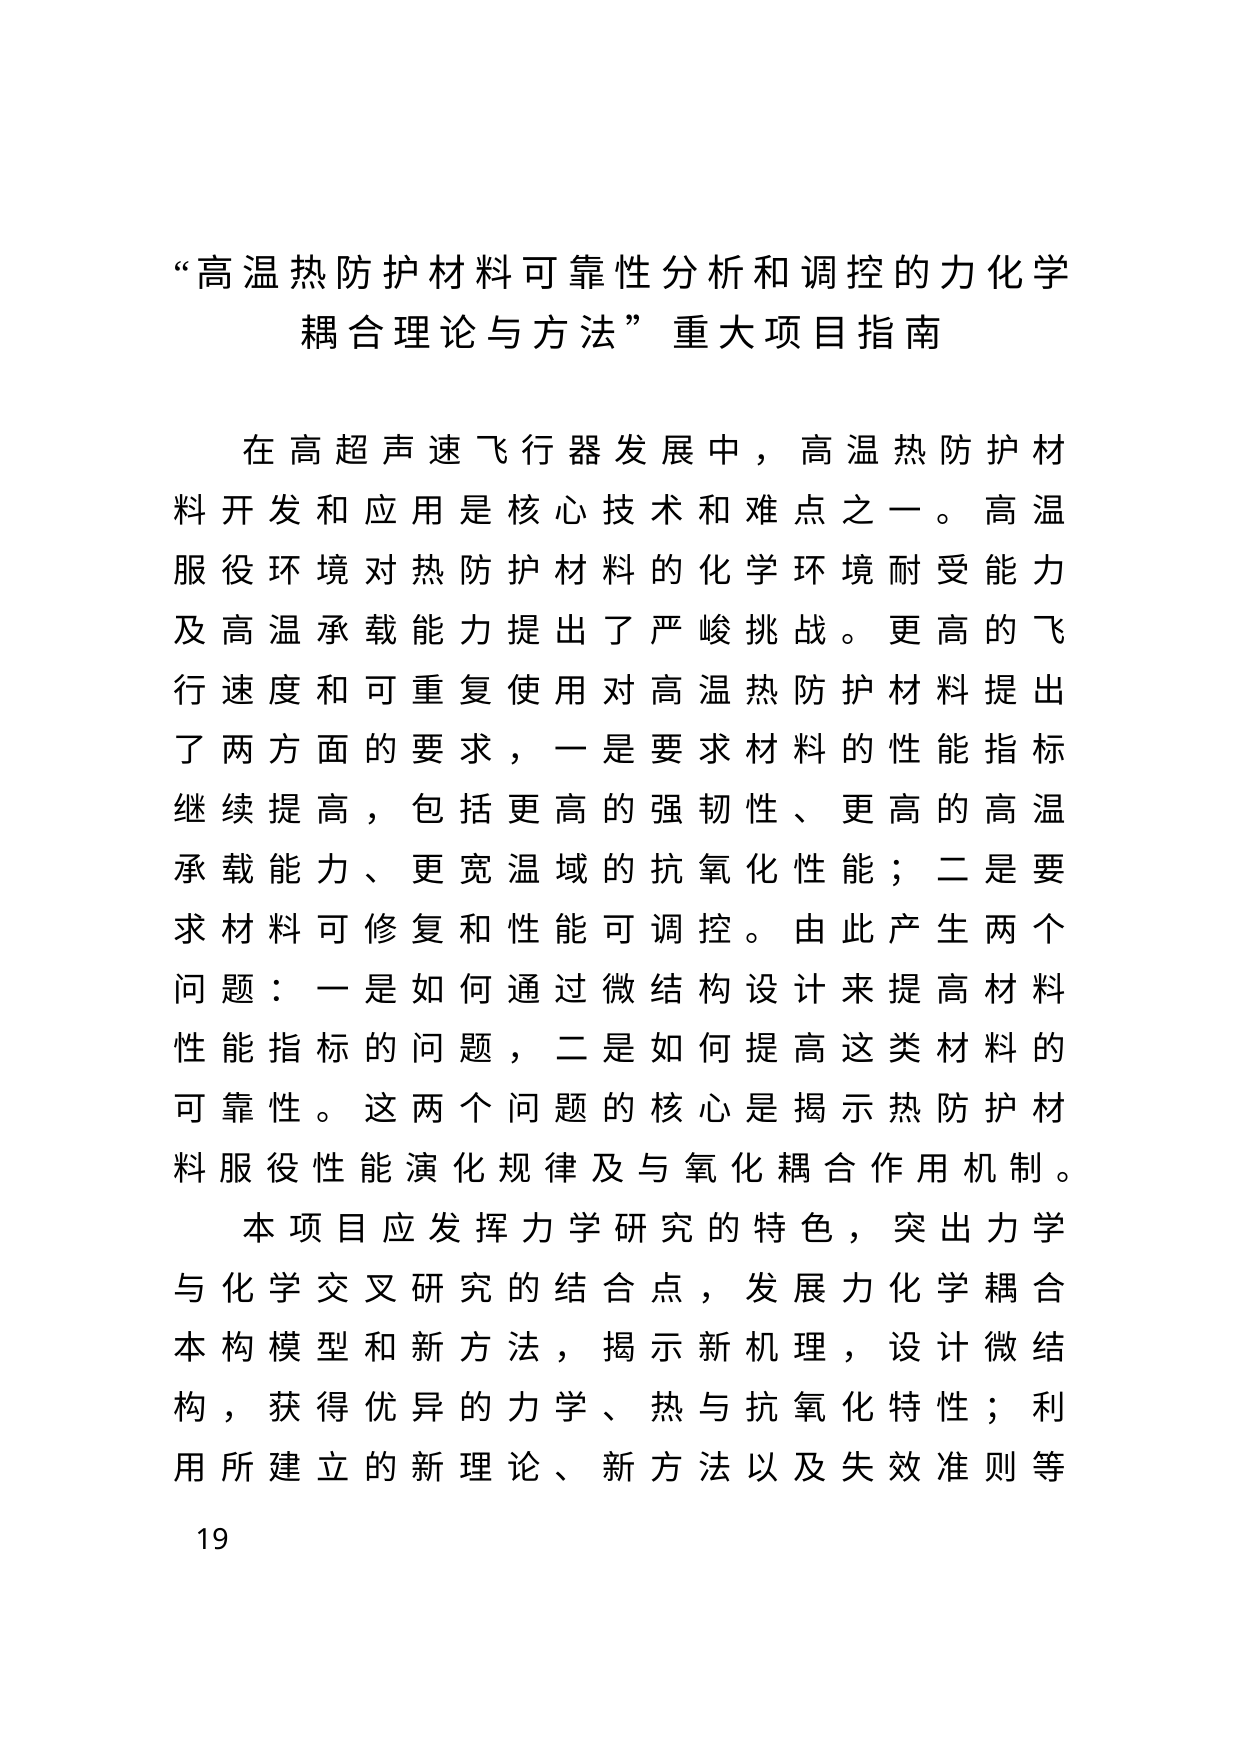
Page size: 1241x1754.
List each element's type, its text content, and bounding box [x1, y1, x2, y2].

text “高温热防护材料可靠性分析和调控的力化学耦合理论与方法”重大项目指南 [173, 241, 1079, 360]
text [173, 1196, 1079, 1495]
text 在高超声速飞行器发展中，高温热防护材料开发和应用是核心技术和难点之一。高温服役环境对热防护材料的化学环境耐受能力及高温承载能力提出了严峻挑战。更高的飞行速度和可重复使用对高温热防护材料提出了两方面的要求，一是要求材料的性能指标继续提高，包括更高的强韧性、更高的高温承载能力、更宽温域的抗氧化性能；二是要求材料可修复和性能可调控。由此产生两个问题：一是如何通过微结构设计来提高材料性能指标的问题，二是如何提高这类材料的可靠性。这两个问题的核心是揭示热防护材料服役性能演化规律及与氧化耦合作用机制。 [173, 418, 1079, 1196]
